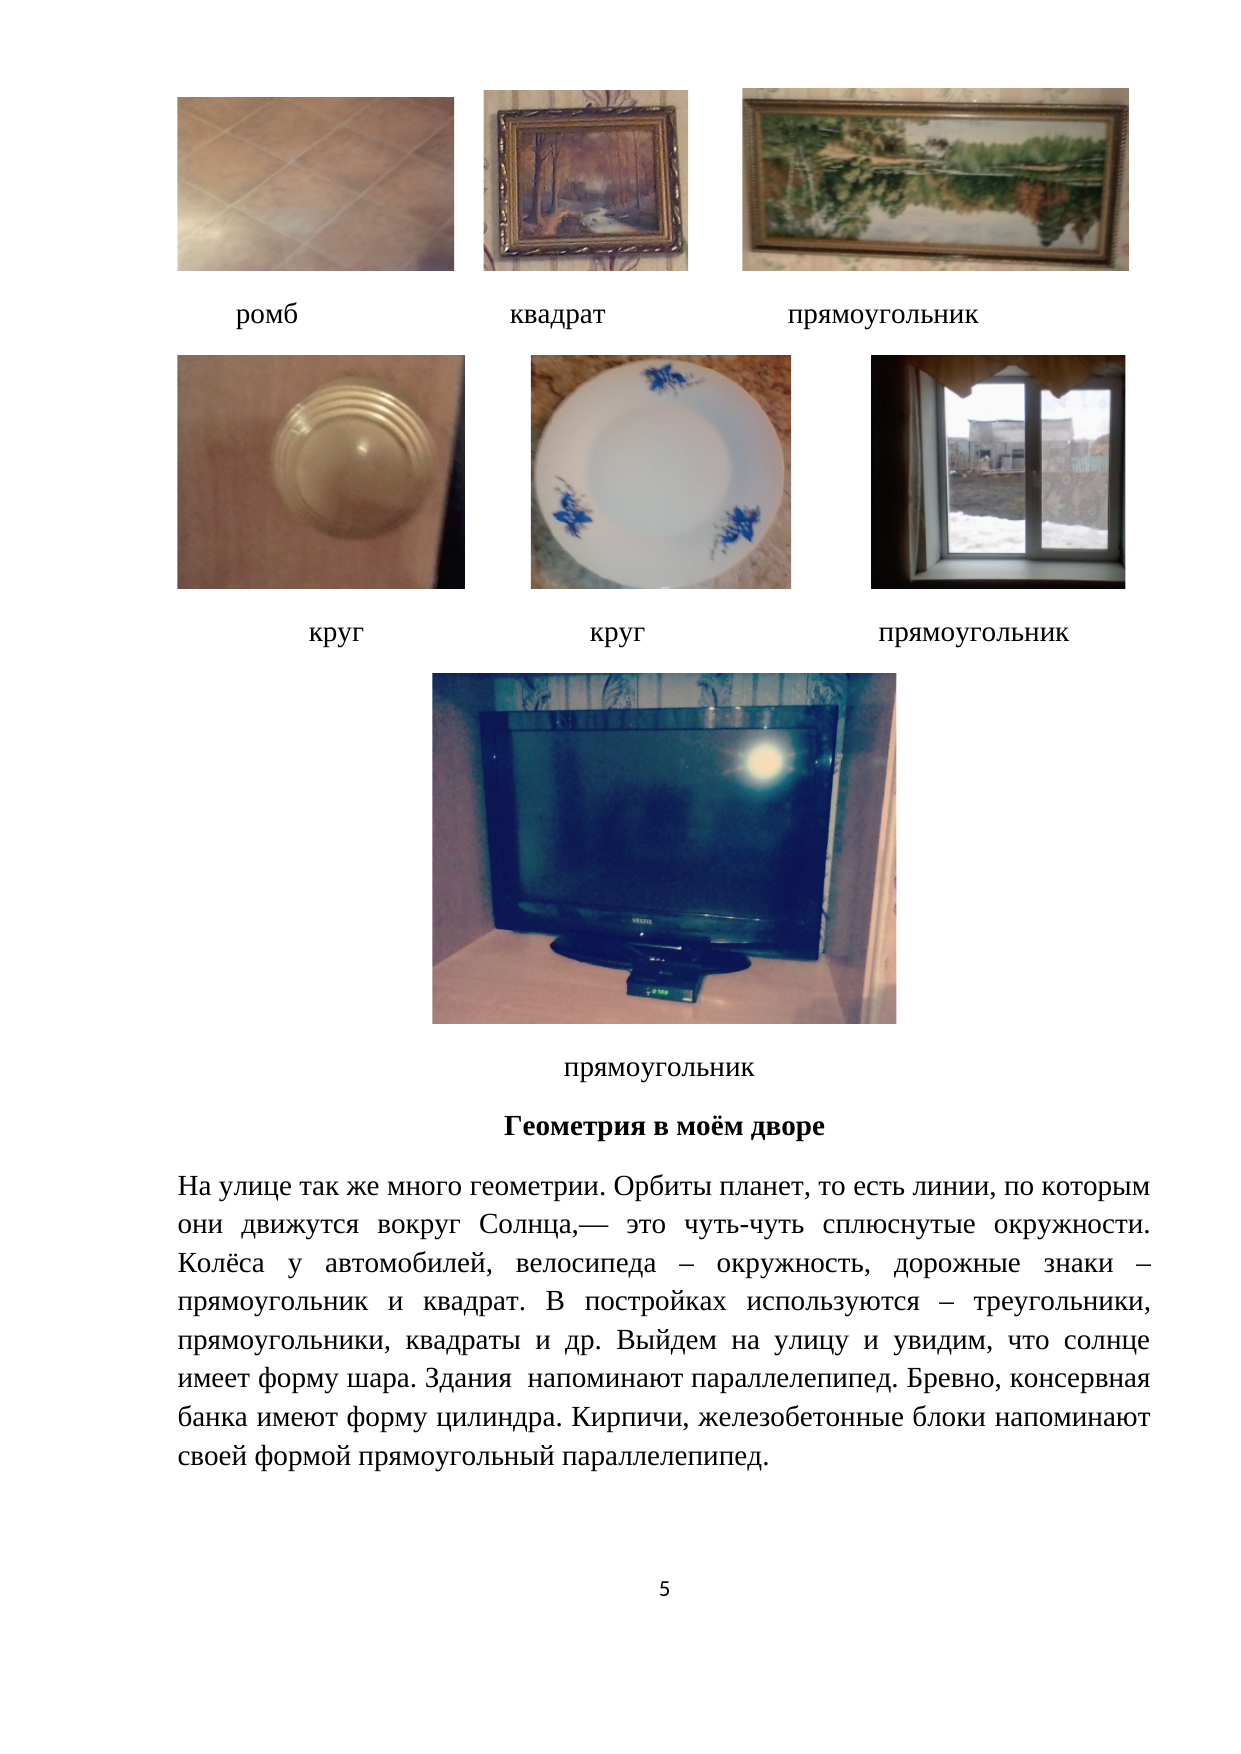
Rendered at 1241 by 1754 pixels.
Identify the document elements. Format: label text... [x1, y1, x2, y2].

picture [177, 97, 455, 271]
picture [483, 90, 689, 271]
picture [530, 355, 792, 589]
text прямоугольник [177, 1049, 1152, 1083]
text круг круг прямоугольник [177, 614, 1152, 648]
picture [177, 355, 465, 589]
text Геометрия в моём дворе [177, 1108, 1152, 1142]
text На улице так же много геометрии. Орбиты планет, то есть линии, по которым они движутся вокруг Солнца,— это чуть-чуть сплюснутые окружности. Колёса у автомобилей, велосипеда – окружность, дорожные знаки – прямоугольник и квадрат. В постройках используются – треугольники, прямоугольники, квадраты и др. Выйдем на улицу и увидим, что солнце имеет форму шара. Здания напоминают параллелепипед. Бревно, консервная банка имеют форму цилиндра. Кирпичи, железобетонные блоки напоминают своей формой прямоугольный параллелепипед. [177, 1168, 1152, 1471]
picture [871, 355, 1126, 589]
text ромб квадрат прямоугольник [177, 296, 1152, 330]
picture [742, 88, 1129, 271]
picture [432, 673, 897, 1024]
